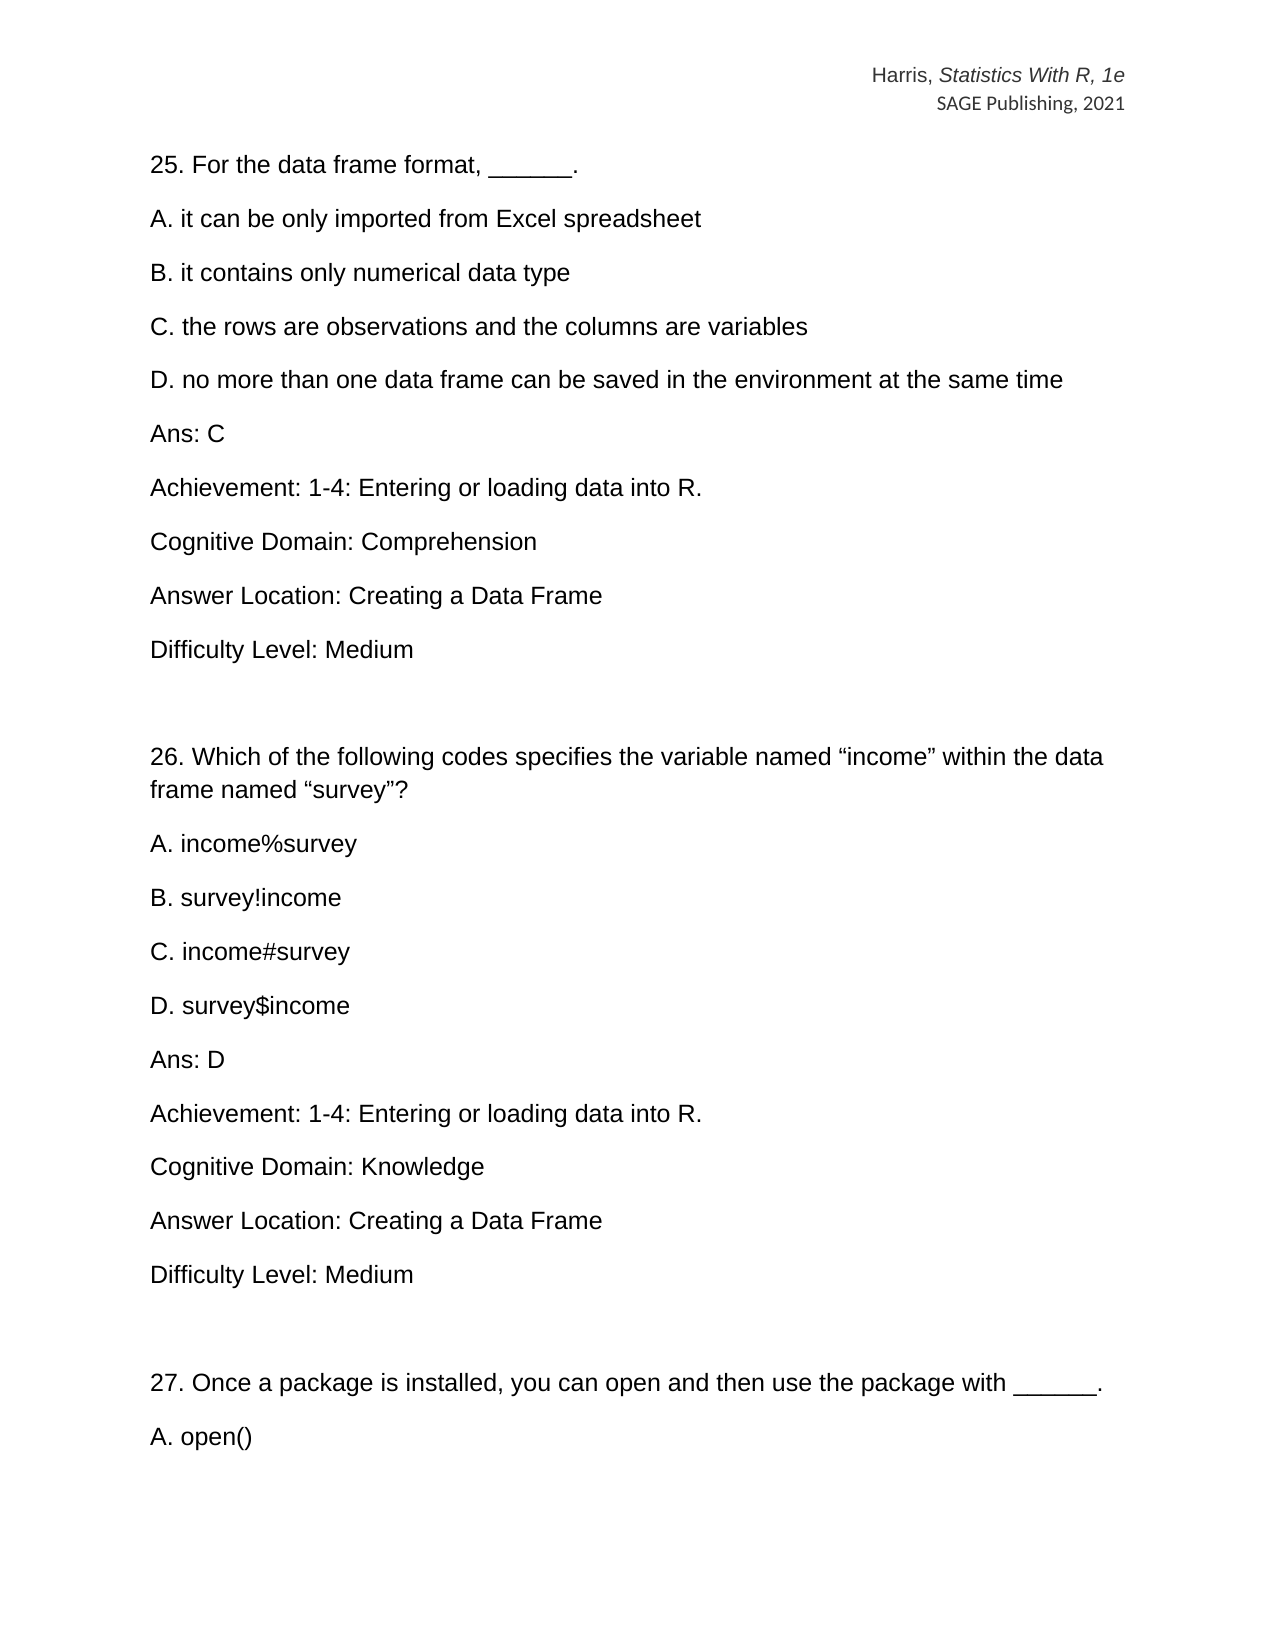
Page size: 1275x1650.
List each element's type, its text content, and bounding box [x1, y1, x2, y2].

text Difficulty Level: Medium [150, 1260, 1125, 1289]
text A. income%survey [150, 829, 1125, 858]
text Cognitive Domain: Comprehension [150, 527, 1125, 556]
text A. open() [150, 1422, 1125, 1450]
text Answer Location: Creating a Data Frame [150, 1206, 1125, 1235]
text Achievement: 1-4: Entering or loading data into R. [150, 1098, 1125, 1127]
text Difficulty Level: Medium [150, 635, 1125, 663]
text 27. Once a package is installed, you can open and then use the package with ______. [150, 1368, 1125, 1397]
text Ans: D [150, 1045, 1125, 1073]
text 25. For the data frame format, ______. [150, 150, 1125, 179]
text D. no more than one data frame can be saved in the environment at the same time [150, 365, 1125, 394]
text Ans: C [150, 419, 1125, 448]
text C. the rows are observations and the columns are variables [150, 312, 1125, 340]
text Answer Location: Creating a Data Frame [150, 581, 1125, 609]
text A. it can be only imported from Excel spreadsheet [150, 204, 1125, 233]
text B. survey!income [150, 883, 1125, 912]
text Achievement: 1-4: Entering or loading data into R. [150, 473, 1125, 502]
text Cognitive Domain: Knowledge [150, 1152, 1125, 1181]
text D. survey$income [150, 991, 1125, 1019]
text B. it contains only numerical data type [150, 258, 1125, 286]
text 26. Which of the following codes specifies the variable named “income” within the data frame named “survey”? [150, 742, 1125, 804]
text C. income#survey [150, 937, 1125, 966]
